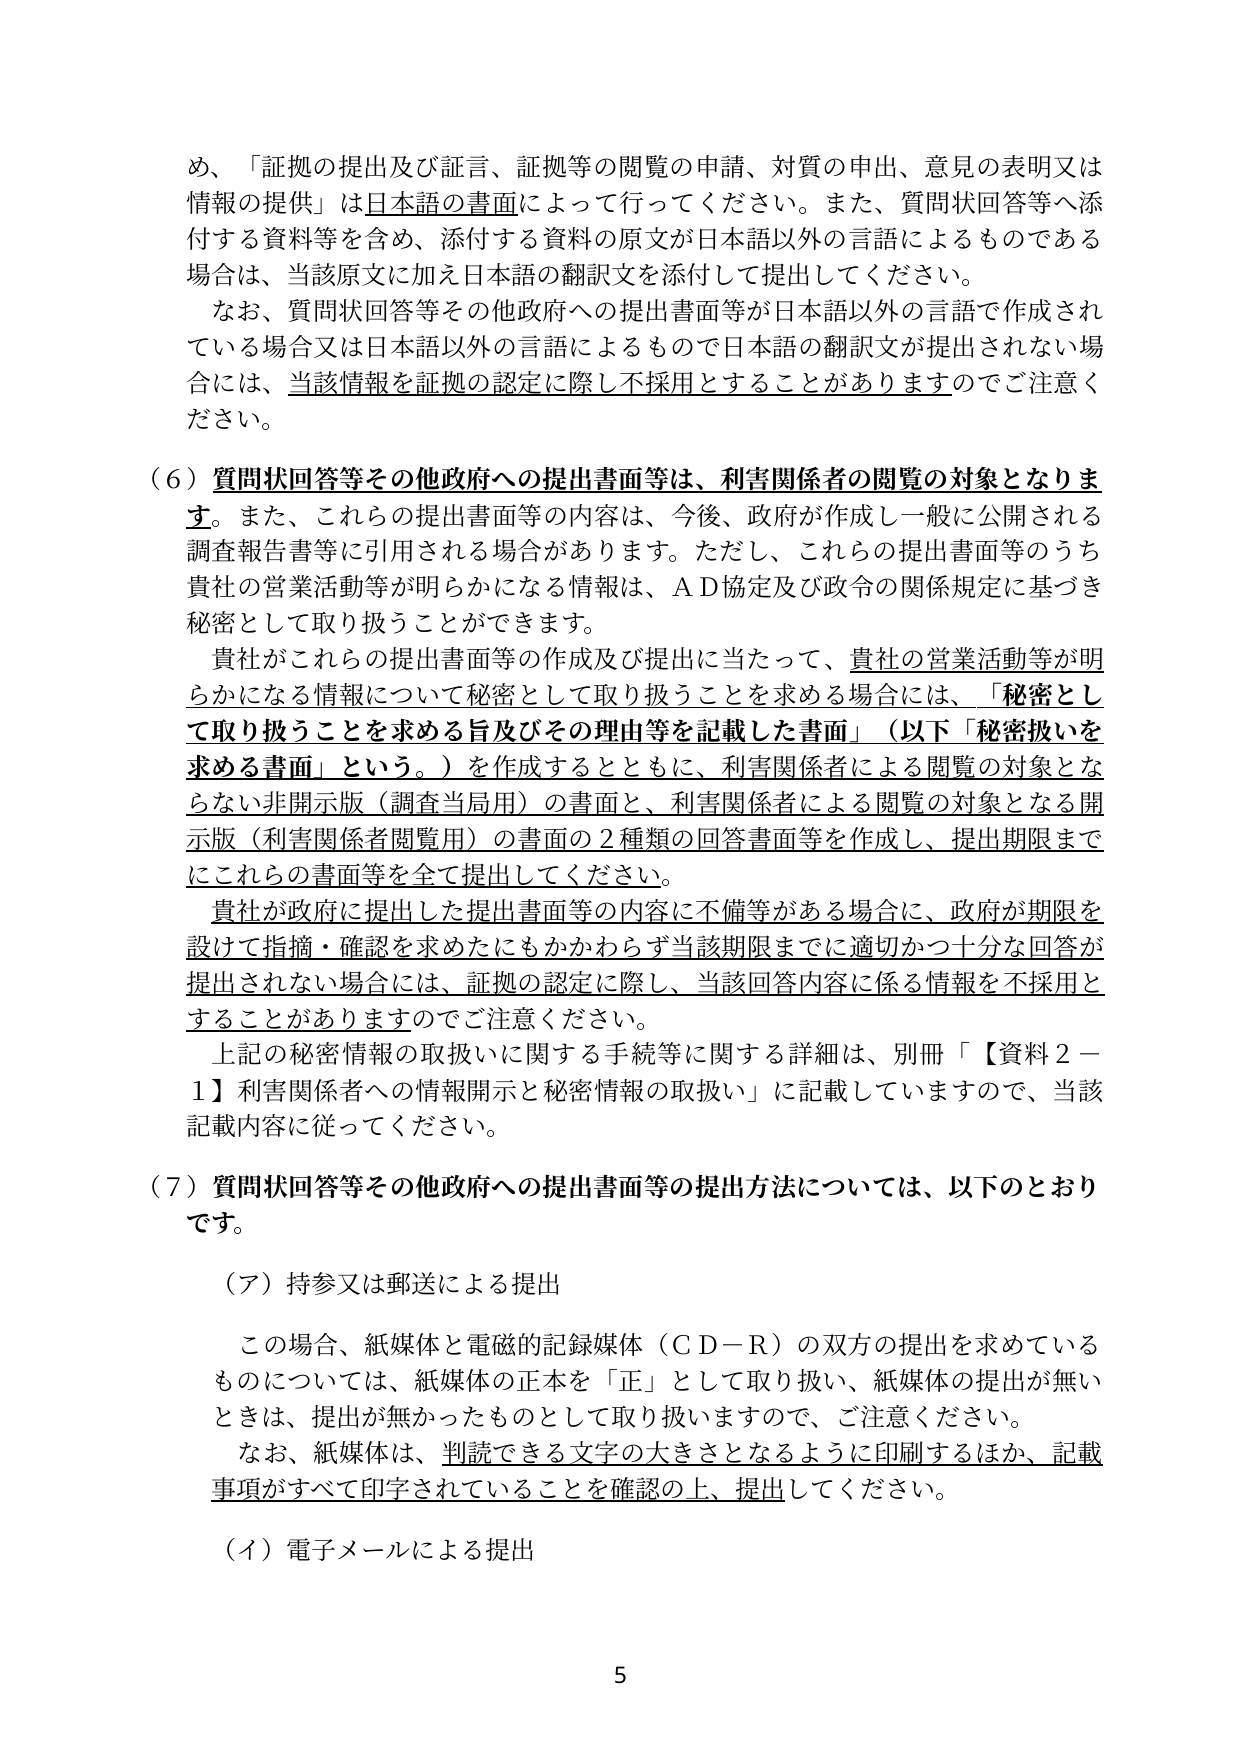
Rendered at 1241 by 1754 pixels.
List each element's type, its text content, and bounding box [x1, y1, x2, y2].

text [136, 148, 1104, 291]
text なお、質問状回答等その他政府への提出書面等が日本語以外の言語で作成されている場合又は日本語以外の言語によるもので日本語の翻訳文が提出されない場合には、当該情報を証拠の認定に際し不採用とすることがありますのでご注意ください。 [186, 291, 1104, 435]
text この場合、紙媒体と電磁的記録媒体（ＣＤ－Ｒ）の双方の提出を求めているものについては、紙媒体の正本を「正」として取り扱い、紙媒体の提出が無いときは、提出が無かったものとして取り扱いますので、ご注意ください。 [136, 1326, 1104, 1434]
text 貴社が政府に提出した提出書面等の内容に不備等がある場合に、政府が期限を設けて指摘・確認を求めたにもかかわらず当該期限までに適切かつ十分な回答が提出されない場合には、証拠の認定に際し、当該回答内容に係る情報を不採用とすることがありますのでご注意ください。 [186, 996, 1104, 1035]
text 貴社がこれらの提出書面等の作成及び提出に当たって、貴社の営業活動等が明らかになる情報について秘密として取り扱うことを求める場合には、「秘密として取り扱うことを求める旨及びその理由等を記載した書面」（以下「秘密扱いを求める書面」という。）を作成するとともに、利害関係者による閲覧の対象とならない非開示版（調査当局用）の書面と、利害関係者による閲覧の対象となる開示版（利害関係者閲覧用）の書面の２種類の回答書面等を作成し、提出期限までにこれらの書面等を全て提出してください。 [186, 780, 1104, 814]
text 貴社がこれらの提出書面等の作成及び提出に当たって、貴社の営業活動等が明らかになる情報について秘密として取り扱うことを求める場合には、「秘密として取り扱うことを求める旨及びその理由等を記載した書面」（以下「秘密扱いを求める書面」という。）を作成するとともに、利害関係者による閲覧の対象とならない非開示版（調査当局用）の書面と、利害関係者による閲覧の対象となる開示版（利害関係者閲覧用）の書面の２種類の回答書面等を作成し、提出期限までにこれらの書面等を全て提出してください。 [186, 852, 1104, 891]
text （７）質問状回答等その他政府への提出書面等の提出方法については、以下のとおりです。 [136, 1168, 1104, 1240]
text 貴社が政府に提出した提出書面等の内容に不備等がある場合に、政府が期限を設けて指摘・確認を求めたにもかかわらず当該期限までに適切かつ十分な回答が提出されない場合には、証拠の認定に際し、当該回答内容に係る情報を不採用とすることがありますのでご注意ください。 [186, 960, 1104, 994]
text 貴社がこれらの提出書面等の作成及び提出に当たって、貴社の営業活動等が明らかになる情報について秘密として取り扱うことを求める場合には、「秘密として取り扱うことを求める旨及びその理由等を記載した書面」（以下「秘密扱いを求める書面」という。）を作成するとともに、利害関係者による閲覧の対象とならない非開示版（調査当局用）の書面と、利害関係者による閲覧の対象となる開示版（利害関係者閲覧用）の書面の２種類の回答書面等を作成し、提出期限までにこれらの書面等を全て提出してください。 [186, 816, 1104, 850]
text （イ）電子メールによる提出 [136, 1531, 1104, 1566]
text （６）質問状回答等その他政府への提出書面等は、利害関係者の閲覧の対象となります。また、これらの提出書面等の内容は、今後、政府が作成し一般に公開される調査報告書等に引用される場合があります。ただし、これらの提出書面等のうち貴社の営業活動等が明らかになる情報は、ＡＤ協定及び政令の関係規定に基づき秘密として取り扱うことができます。 [136, 460, 1104, 640]
text なお、紙媒体は、判読できる文字の大きさとなるように印刷するほか、記載事項がすべて印字されていることを確認の上、提出してください。 [136, 1434, 1104, 1506]
text （ア）持参又は郵送による提出 [136, 1265, 1104, 1301]
text 貴社がこれらの提出書面等の作成及び提出に当たって、貴社の営業活動等が明らかになる情報について秘密として取り扱うことを求める場合には、「秘密として取り扱うことを求める旨及びその理由等を記載した書面」（以下「秘密扱いを求める書面」という。）を作成するとともに、利害関係者による閲覧の対象とならない非開示版（調査当局用）の書面と、利害関係者による閲覧の対象となる開示版（利害関係者閲覧用）の書面の２種類の回答書面等を作成し、提出期限までにこれらの書面等を全て提出してください。 [186, 744, 1104, 778]
text 貴社が政府に提出した提出書面等の内容に不備等がある場合に、政府が期限を設けて指摘・確認を求めたにもかかわらず当該期限までに適切かつ十分な回答が提出されない場合には、証拠の認定に際し、当該回答内容に係る情報を不採用とすることがありますのでご注意ください。 [186, 891, 1104, 958]
text 貴社がこれらの提出書面等の作成及び提出に当たって、貴社の営業活動等が明らかになる情報について秘密として取り扱うことを求める場合には、「秘密として取り扱うことを求める旨及びその理由等を記載した書面」（以下「秘密扱いを求める書面」という。）を作成するとともに、利害関係者による閲覧の対象とならない非開示版（調査当局用）の書面と、利害関係者による閲覧の対象となる開示版（利害関係者閲覧用）の書面の２種類の回答書面等を作成し、提出期限までにこれらの書面等を全て提出してください。 [186, 640, 1104, 743]
text 上記の秘密情報の取扱いに関する手続等に関する詳細は、別冊「【資料２－１】利害関係者への情報開示と秘密情報の取扱い」に記載していますので、当該記載内容に従ってください。 [186, 1035, 1104, 1143]
